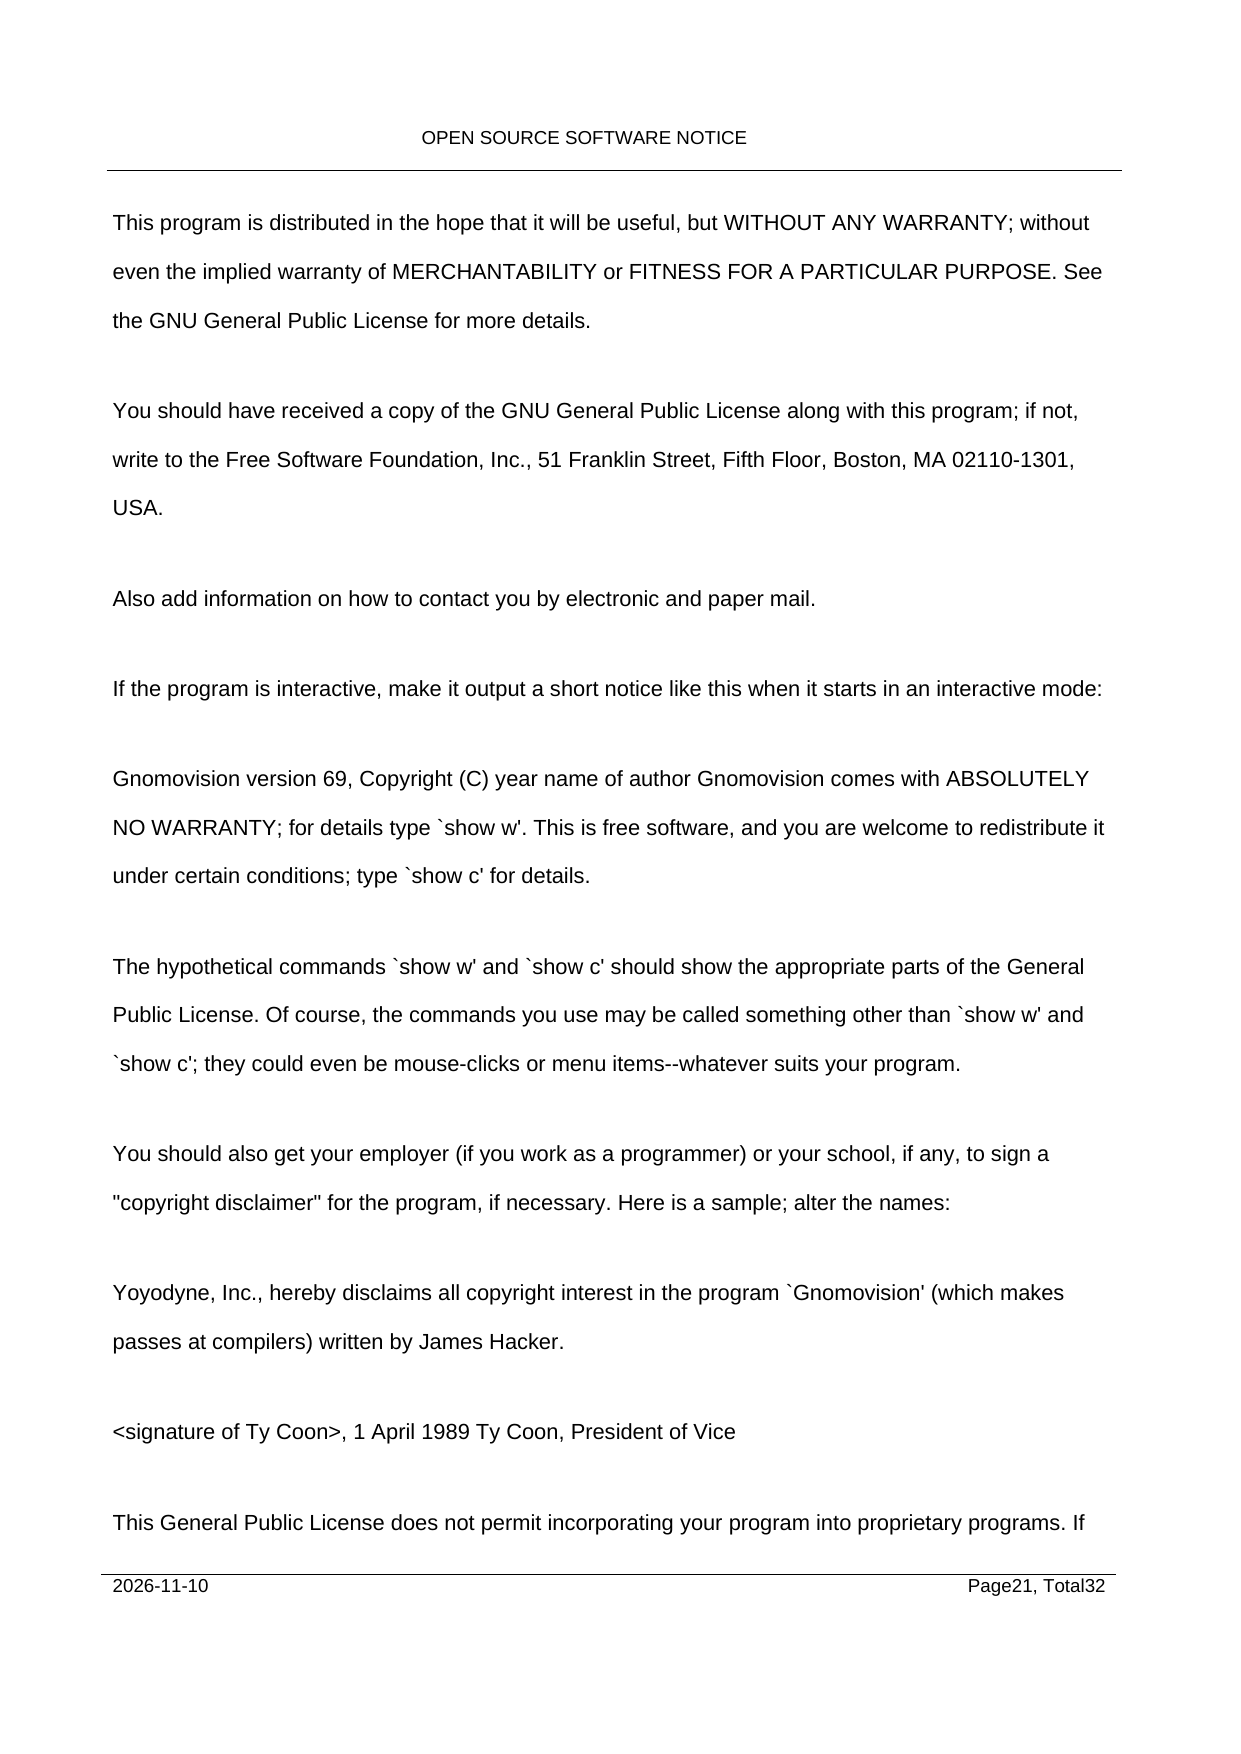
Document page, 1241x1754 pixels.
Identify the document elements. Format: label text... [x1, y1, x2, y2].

text This program is distributed in the hope that it will be useful, but WITHOUT ANY WARRANTY; without even the implied warranty of MERCHANTABILITY or FITNESS FOR A PARTICULAR PURPOSE. See the GNU General Public License for more details. [112, 206, 1128, 336]
text Yoyodyne, Inc., hereby disclaims all copyright interest in the program `Gnomovision' (which makes passes at compilers) written by James Hacker. [112, 1277, 1128, 1358]
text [112, 1506, 1128, 1538]
text If the program is interactive, make it output a short notice like this when it starts in an interactive mode: [112, 672, 1128, 704]
text Gnomovision version 69, Copyright (C) year name of author Gnomovision comes with ABSOLUTELY NO WARRANTY; for details type `show w'. This is free software, and you are welcome to redistribute it under certain conditions; type `show c' for details. [112, 762, 1128, 892]
text <signature of Ty Coon>, 1 April 1989 Ty Coon, President of Vice [112, 1416, 1128, 1448]
text You should have received a copy of the GNU General Public License along with this program; if not, write to the Free Software Foundation, Inc., 51 Franklin Street, Fifth Floor, Boston, MA 02110-1301, USA. [112, 394, 1128, 524]
text Also add information on how to contact you by electronic and paper mail. [112, 582, 1128, 614]
text The hypothetical commands `show w' and `show c' should show the appropriate parts of the General Public License. Of course, the commands you use may be called something other than `show w' and `show c'; they could even be mouse-clicks or menu items--whatever suits your program. [112, 950, 1128, 1080]
text You should also get your employer (if you work as a programmer) or your school, if any, to sign a "copyright disclaimer" for the program, if necessary. Here is a sample; alter the names: [112, 1138, 1128, 1219]
